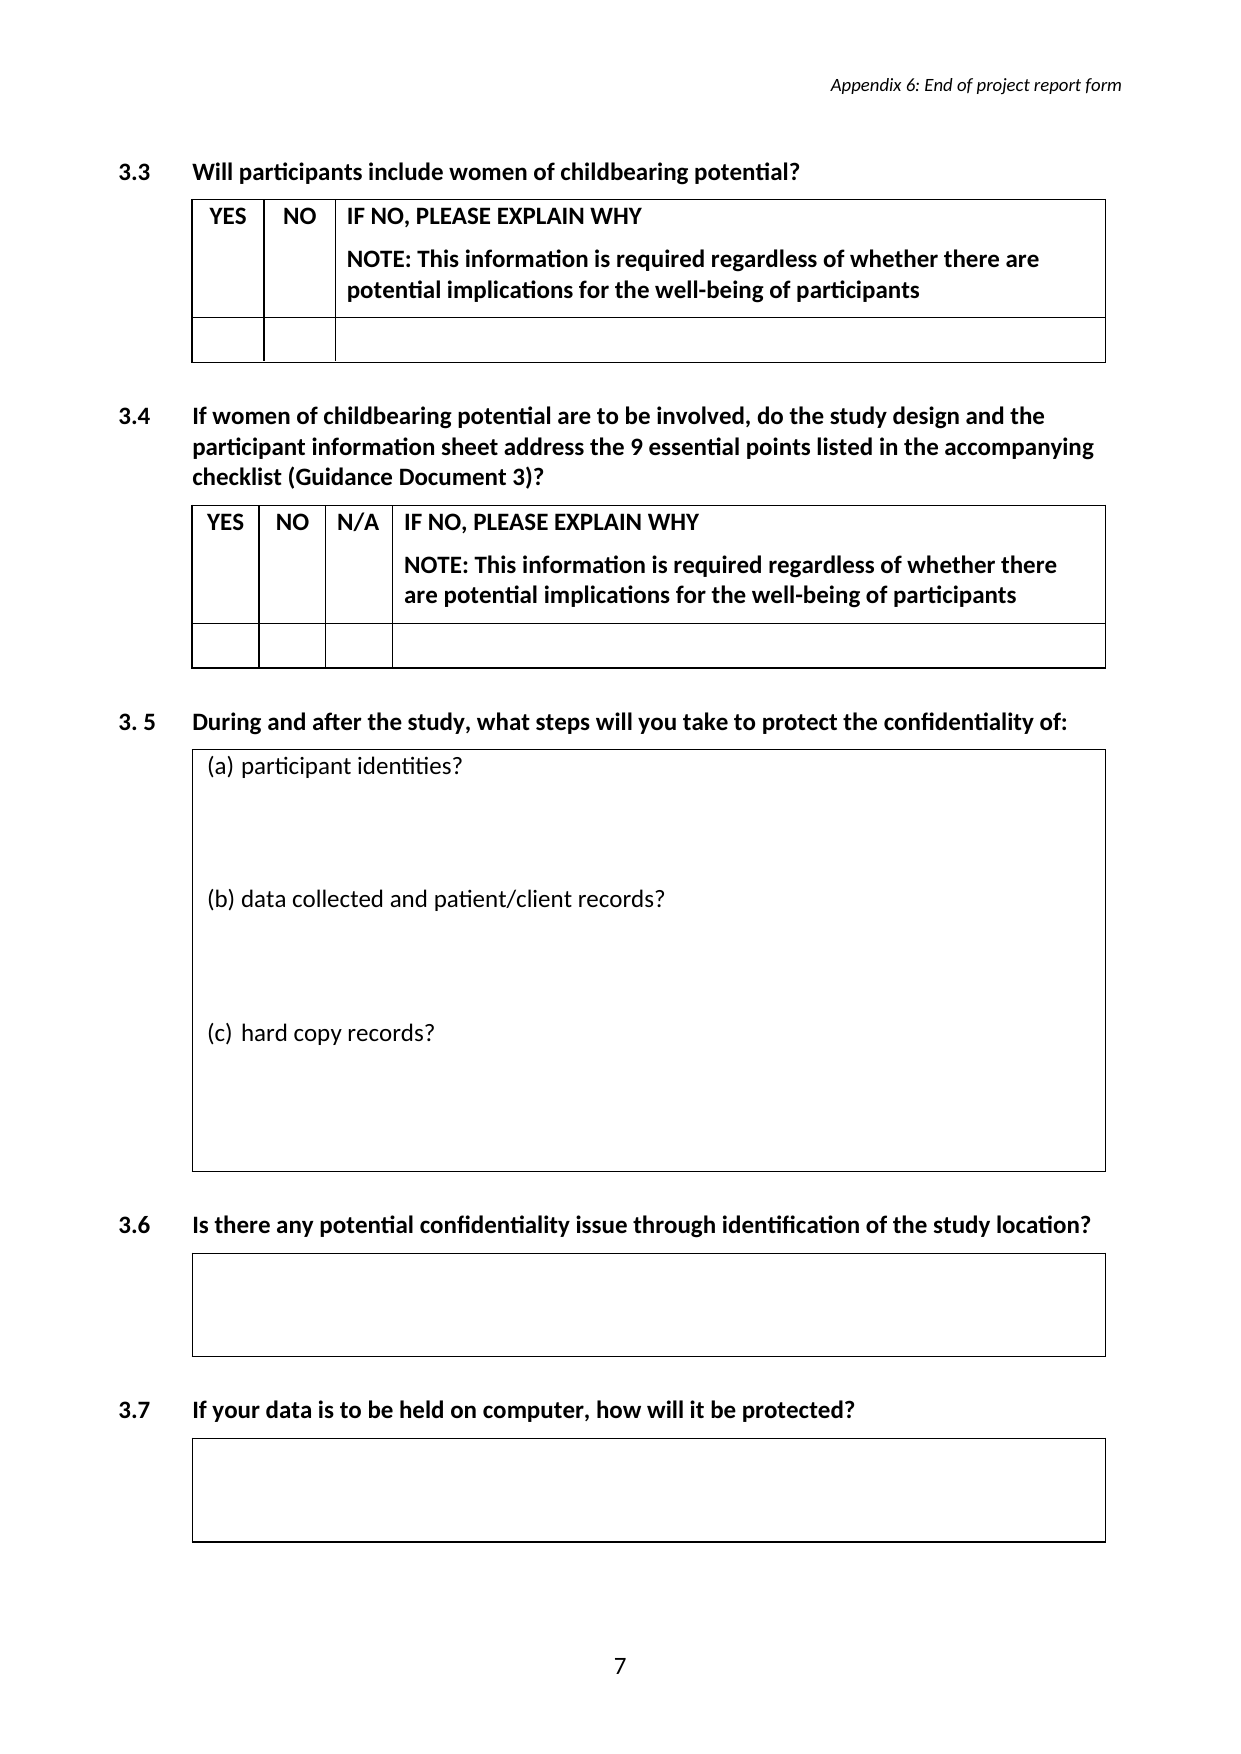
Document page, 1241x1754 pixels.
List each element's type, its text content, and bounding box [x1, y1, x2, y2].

text 3. 5 During and after the study, what steps will you take to protect the confidentiality of: [118, 706, 1122, 737]
table_header [193, 1439, 1105, 1541]
table_header YES [193, 200, 263, 317]
table_cell [265, 318, 335, 361]
table_cell [336, 318, 1105, 361]
table_header (a) participant identities? (b) data collected and patient/client records? (c) hard copy records? [193, 750, 1105, 1171]
text 3.3 Will participants include women of childbearing potential? [118, 156, 1122, 186]
table_cell [393, 624, 1105, 667]
table_cell [326, 624, 392, 667]
table_header NO [265, 200, 335, 317]
table_header [193, 1254, 1105, 1356]
table_header YES [193, 506, 258, 623]
table_header N/A [326, 506, 392, 623]
text 3.4 If women of childbearing potential are to be involved, do the study design and the participant information sheet address the 9 essential points listed in the accompanying checklist (Guidance Document 3)? [118, 400, 1122, 492]
table_header NO [260, 506, 325, 623]
table_cell [193, 624, 258, 667]
table_header If No, please explain Why Note: This information is required regardless of whether there are potential implications for the well-being of participants [393, 506, 1105, 623]
text 3.6 Is there any potential confidentiality issue through identification of the study location? [118, 1209, 1122, 1240]
table_header If No, please explain Why Note: This information is required regardless of whether there are potential implications for the well-being of participants [336, 200, 1105, 317]
text 3.7 If your data is to be held on computer, how will it be protected? [118, 1395, 1122, 1425]
table_cell [193, 318, 263, 361]
table_cell [260, 624, 325, 667]
